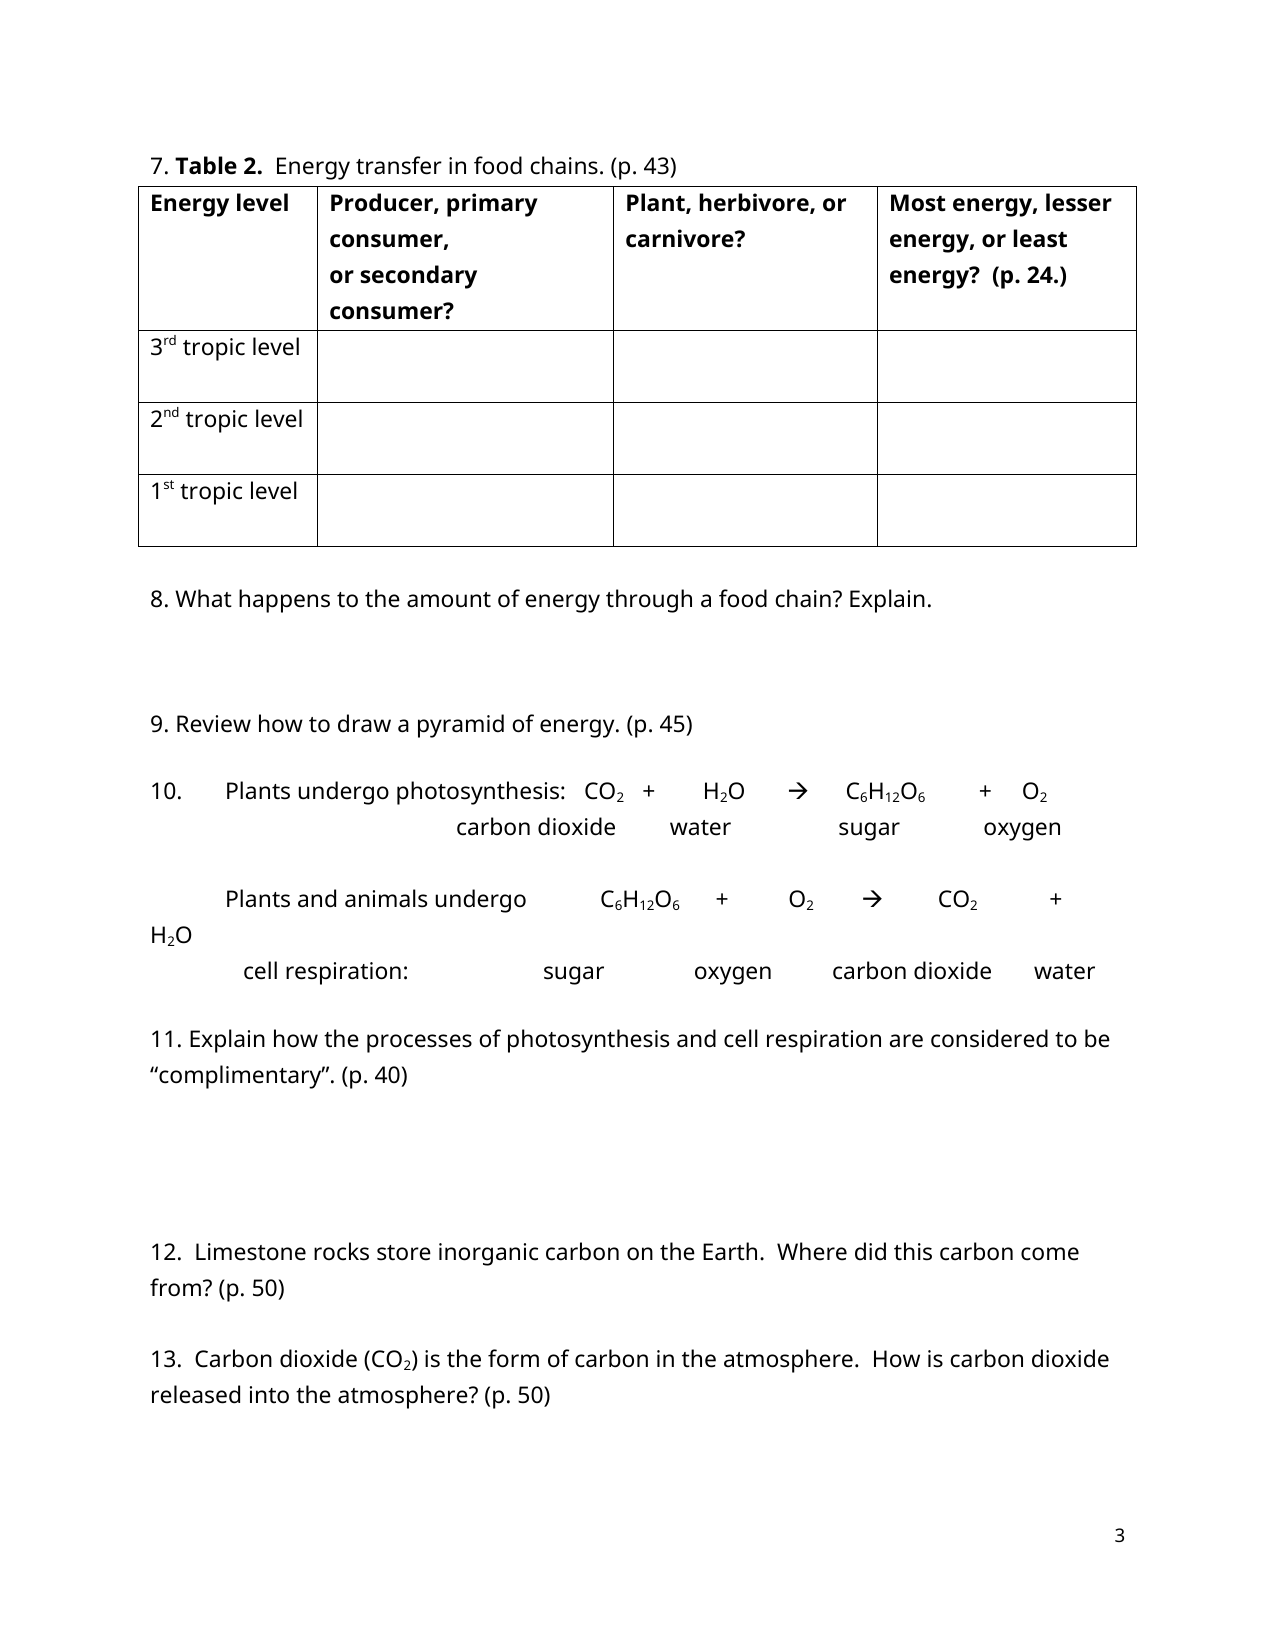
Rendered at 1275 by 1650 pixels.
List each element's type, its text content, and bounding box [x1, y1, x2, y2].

table_cell [878, 403, 1136, 474]
text cell respiration: sugar oxygen carbon dioxide water [150, 955, 1125, 986]
table_cell [614, 331, 877, 402]
table_cell 3rd tropic level [139, 331, 317, 402]
table_header Most energy, lesser energy, or least energy? (p. 24.) [878, 187, 1136, 330]
table_cell 2nd tropic level [139, 403, 317, 474]
text 12. Limestone rocks store inorganic carbon on the Earth. Where did this carbon come from? (p. 50) [150, 1236, 1125, 1303]
text 9. Review how to draw a pyramid of energy. (p. 45) [150, 708, 1125, 739]
table_cell [318, 475, 613, 546]
text carbon dioxide water sugar oxygen [150, 811, 1125, 842]
table_cell 1st tropic level [139, 475, 317, 546]
table_header Producer, primary consumer, or secondary consumer? [318, 187, 613, 330]
table_header Plant, herbivore, or carnivore? [614, 187, 877, 330]
text 10. Plants undergo photosynthesis: CO2 + H2O C6H12O6 + O2 [150, 775, 1125, 807]
table_cell [878, 475, 1136, 546]
table_cell [318, 403, 613, 474]
table_cell [318, 331, 613, 402]
table_cell [614, 403, 877, 474]
text 7. Table 2. Energy transfer in food chains. (p. 43) [150, 150, 1125, 181]
text 13. Carbon dioxide (CO2) is the form of carbon in the atmosphere. How is carbon dioxide released into the atmosphere? (p. 50) [150, 1343, 1125, 1411]
table_header Energy level [139, 187, 317, 330]
table_cell [614, 475, 877, 546]
text 11. Explain how the processes of photosynthesis and cell respiration are considered to be “complimentary”. (p. 40) [150, 1023, 1125, 1090]
table_cell [878, 331, 1136, 402]
text 8. What happens to the amount of energy through a food chain? Explain. [150, 583, 1125, 614]
text Plants and animals undergo C6H12O6 + O2 CO2 + H2O [150, 883, 1125, 950]
